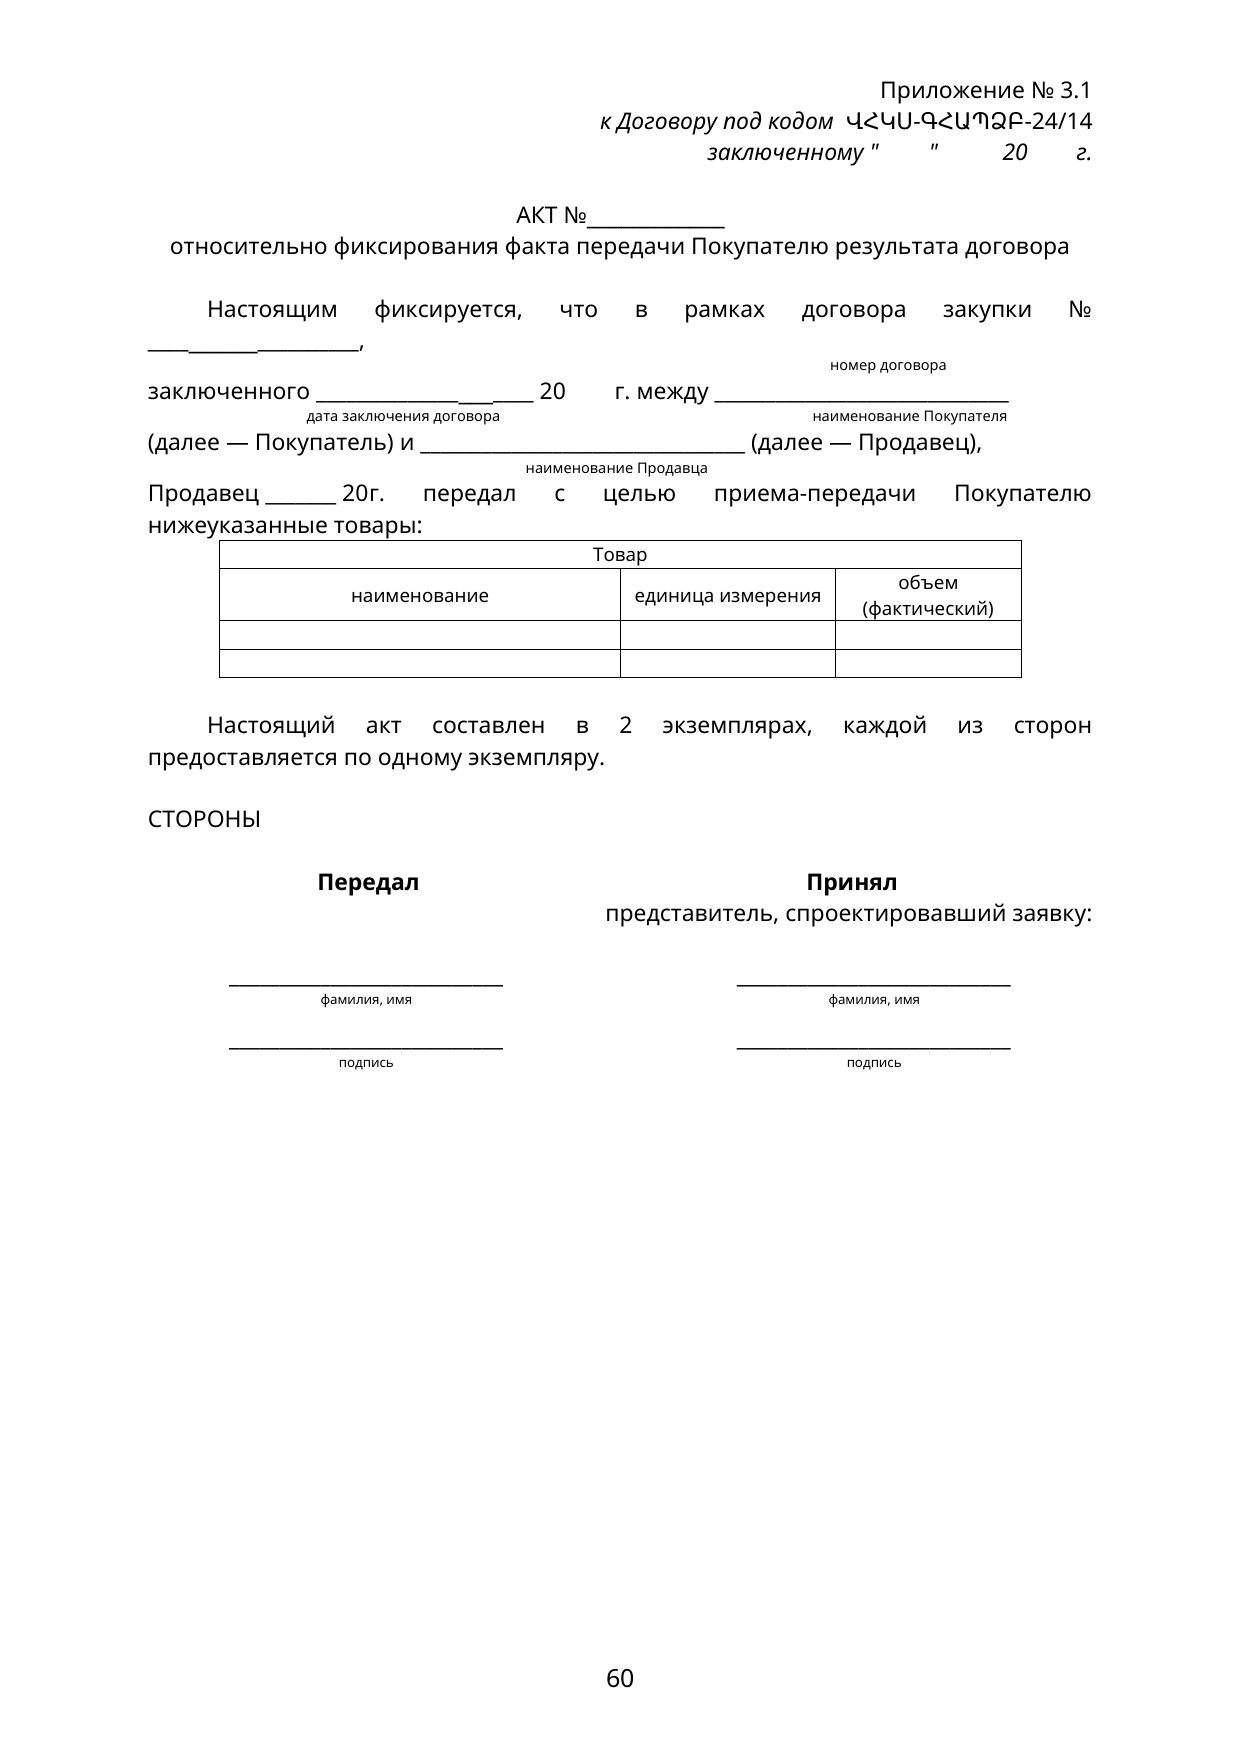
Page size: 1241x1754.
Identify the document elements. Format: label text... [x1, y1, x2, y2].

text представитель, спроектировавший заявку: [148, 897, 1092, 928]
table_header ___________________________ фамилия, имя [112, 960, 620, 1022]
table_cell ___________________________ подпись [112, 1022, 620, 1084]
text Продавец _______ 20 г. передал с целью приема-передачи Покупателю нижеуказанные товары: [148, 477, 1092, 540]
table_cell [621, 650, 835, 677]
table_header Принял [600, 866, 1104, 897]
table_cell [220, 650, 620, 677]
table_header ___________________________ фамилия, имя [620, 960, 1128, 1022]
text номер договора [133, 355, 1092, 375]
text относительно фиксирования факта передачи Покупателю результата договора [148, 230, 1092, 261]
text Настоящий акт составлен в 2 экземплярах, каждой из сторон предоставляется по одному экземпляру. [148, 709, 1092, 772]
table_cell наименование [220, 569, 620, 620]
text (далее — Покупатель) и ________________________________ (далее — Продавец), [148, 426, 1092, 457]
text АКТ №____________ [148, 199, 1092, 230]
text наименование Продавца [148, 457, 1092, 477]
table_cell [621, 621, 835, 649]
table_cell [220, 621, 620, 649]
table_cell [836, 621, 1021, 649]
table_cell [836, 650, 1021, 677]
table_header Передал [136, 866, 600, 897]
table_cell объем (фактический) [836, 569, 1021, 620]
table_cell единица измерения [621, 569, 835, 620]
table_cell ___________________________ подпись [620, 1022, 1128, 1084]
text к Договору под кодом ՎՀԿՍ-ԳՀԱՊՁԲ-24/14 заключенному " " 20 г. [148, 105, 1092, 168]
table_header Товар [220, 541, 1021, 568]
text Настоящим фиксируется, что в рамках договора закупки № ____________________, [148, 293, 1092, 355]
text заключенного _____________________ 20 г. между _____________________________ [148, 375, 1092, 406]
text дата заключения договора наименование Покупателя [148, 406, 1092, 426]
text СТОРОНЫ [148, 803, 1092, 834]
text Приложение № 3.1 [148, 74, 1092, 105]
